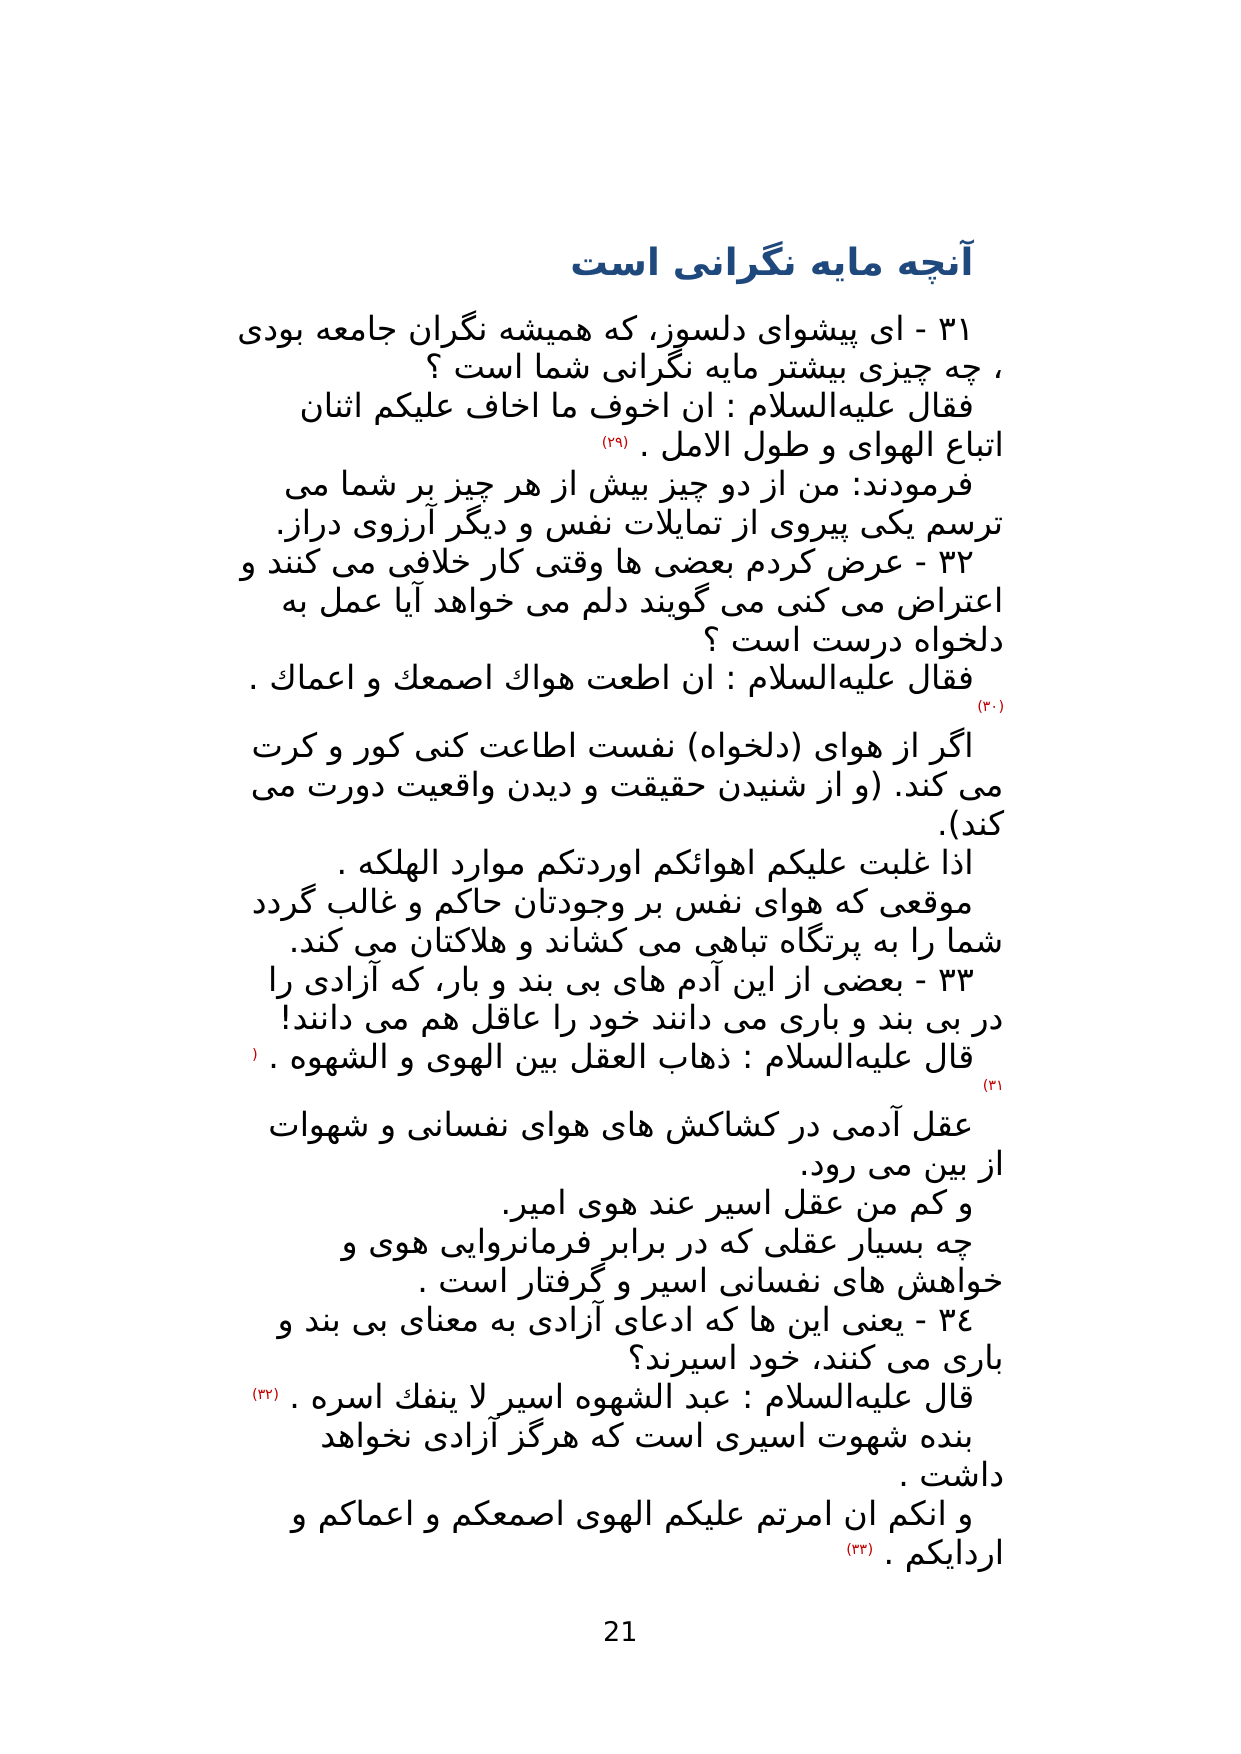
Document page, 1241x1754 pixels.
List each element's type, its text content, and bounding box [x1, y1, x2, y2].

text ٣٣ - بعضى از اين آدم هاى بى بند و بار، كه آزادى را در بى بند و بارى مى دانند خود را عاقل هم مى دانند! [236, 960, 1004, 1038]
text فقال عليه‌السلام : ان اخوف ما اخاف عليكم اثنان اتباع الهواى و طول الامل . (٢٩) [236, 387, 1004, 464]
text فرمودند: من از دو چيز بيش از هر چيز بر شما مى ترسم يكى پيروى از تمايلات نفس و ديگر آرزوى دراز. [236, 464, 1004, 542]
subtitle آنچه مايه نگرانى است [236, 241, 1004, 284]
text بنده شهوت اسيرى است كه هرگز آزادى نخواهد داشت . [236, 1417, 1004, 1494]
text چه بسيار عقلى كه در برابر فرمانروايى هوى و خواهش هاى نفسانى اسير و گرفتار است . [236, 1222, 1004, 1300]
text اذا غلبت عليكم اهوائكم اوردتكم موارد الهلكه . [236, 843, 1004, 882]
text ٣١ - اى پيشواى دلسوز، كه هميشه نگران جامعه بودى ، چه چيزى بيشتر مايه نگرانى شما است ؟ [236, 309, 1004, 387]
text قال عليه‌السلام : عبد الشهوه اسير لا ينفك اسره . (٣٢) [236, 1378, 1004, 1417]
text اگر از هواى (دلخواه) نفست اطاعت كنى كور و كرت مى كند. (و از شنيدن حقيقت و ديدن واقعيت دورت مى كند). [236, 727, 1004, 843]
text عقل آدمى در كشاكش هاى هواى نفسانى و شهوات از بين مى رود. [236, 1106, 1004, 1183]
text فقال عليه‌السلام : ان اطعت هواك اصمعك و اعماك . (٣٠) [236, 659, 1004, 727]
text و انكم ان امرتم عليكم الهوى اصمعكم و اعماكم و اردايكم . (٣٣) [236, 1494, 1004, 1572]
text ٣٤ - يعنى اين ها كه ادعاى آزادى به معناى بى بند و بارى مى كنند، خود اسيرند؟ [236, 1300, 1004, 1378]
text قال عليه‌السلام : ذهاب العقل بين الهوى و الشهوه . (٣١) [236, 1038, 1004, 1106]
text ٣٢ - عرض كردم بعضى ها وقتى كار خلافى مى كنند و اعتراض مى كنى مى گويند دلم مى خواهد آيا عمل به دلخواه درست است ؟ [236, 542, 1004, 659]
text موقعى كه هواى نفس بر وجودتان حاكم و غالب گردد شما را به پرتگاه تباهى مى كشاند و هلاكتان مى كند. [236, 882, 1004, 960]
text و كم من عقل اسير عند هوى امير. [236, 1183, 1004, 1222]
